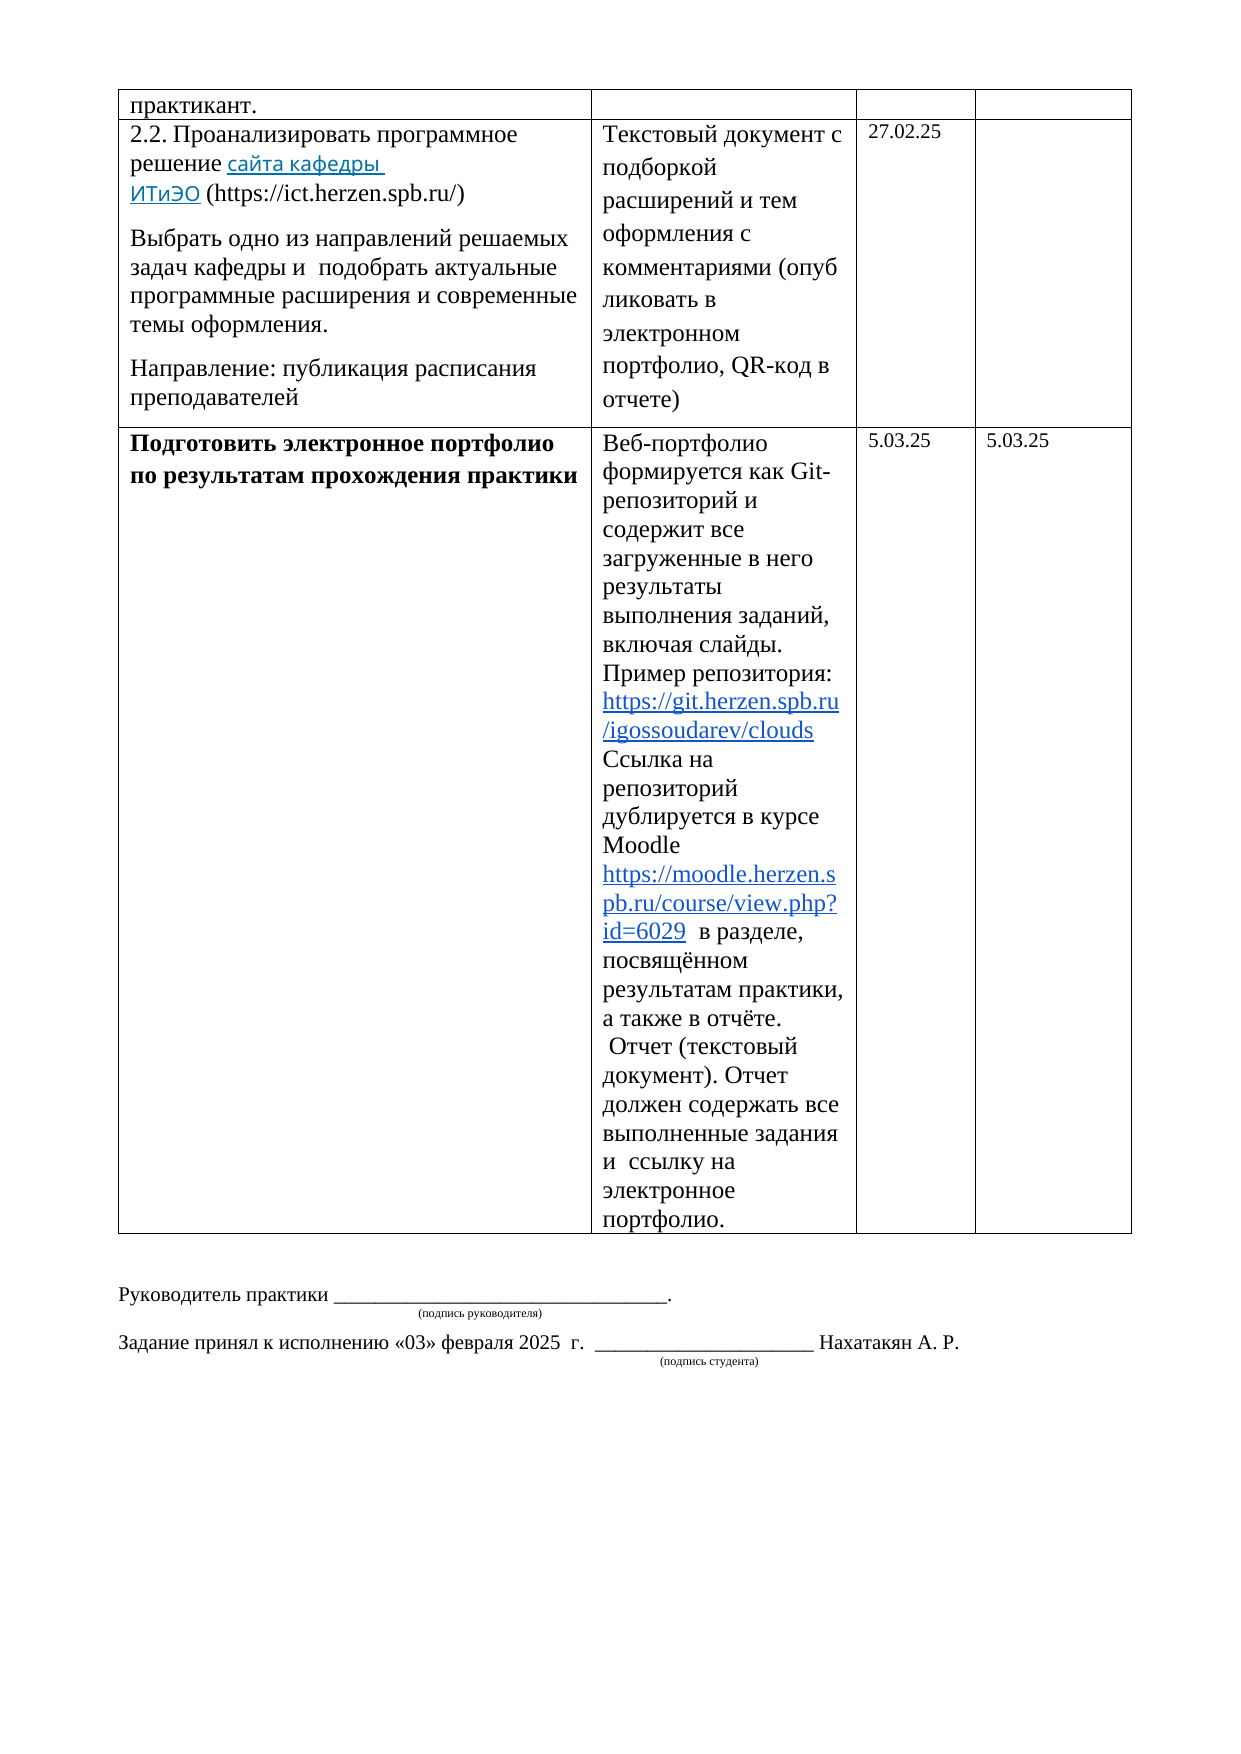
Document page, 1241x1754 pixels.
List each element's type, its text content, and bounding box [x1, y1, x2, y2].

text Задание принял к исполнению «03» февраля 2025 г. _____________________ Нахатакян А. Р. [118, 1330, 1152, 1354]
table_cell 5.03.25 [857, 428, 975, 1233]
text (подпись студента) [118, 1354, 1152, 1378]
table_cell Веб-портфолио формируется как Git-репозиторий и содержит все загруженные в него результаты выполнения заданий, включая слайды. Пример репозитория: https://git.herzen.spb.ru/igossoudarev/clouds Ссылка на репозиторий дублируется в курсе Moodle https://moodle.herzen.spb.ru/course/view.php?id=6029 в разделе, посвящённом результатам практики, а также в отчёте. Отчет (текстовый документ). Отчет должен содержать все выполненные задания и ссылку на электронное портфолио. [592, 428, 856, 1233]
table_cell [976, 120, 1131, 427]
table_cell 2.2. Проанализировать программное решение сайта кафедры ИТиЭО (https://ict.herzen.spb.ru/) Выбрать одно из направлений решаемых задач кафедры и подобрать актуальные программные расширения и современные темы оформления. Направление: публикация расписания преподавателей [119, 120, 591, 427]
table_cell Текстовый документ с подборкой расширений и тем оформления с комментариями (опубликовать в электронном портфолио, QR-код в отчете) [592, 120, 856, 427]
table_cell 5.03.25 [976, 428, 1131, 1233]
table_cell Подготовить электронное портфолио по результатам прохождения практики [119, 428, 591, 1233]
text Руководитель практики ________________________________. [118, 1282, 1152, 1306]
text (подпись руководителя) [343, 1306, 1152, 1330]
table_cell 27.02.25 [857, 120, 975, 427]
